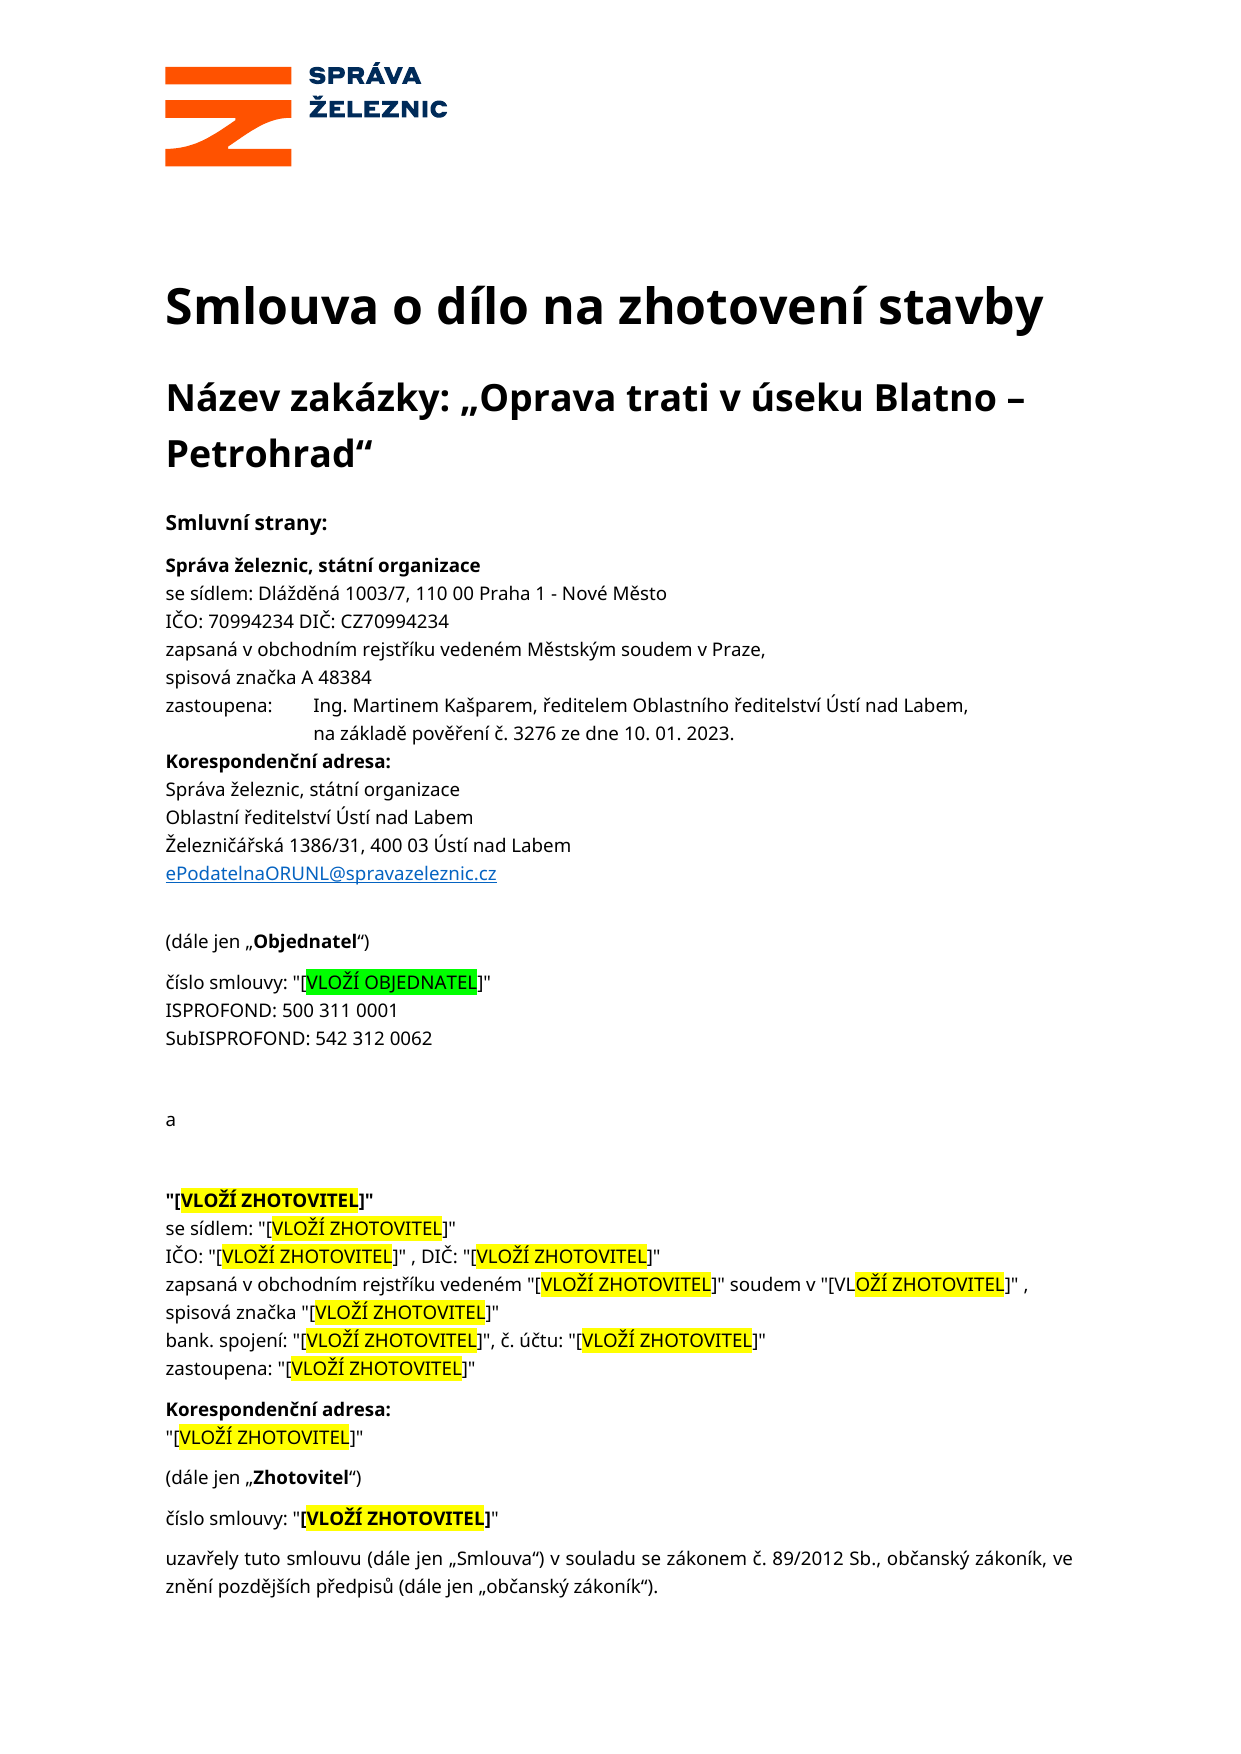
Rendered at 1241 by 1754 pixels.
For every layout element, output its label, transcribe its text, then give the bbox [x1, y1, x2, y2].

text Korespondenční adresa: [165, 1396, 1075, 1422]
text se sídlem: "[VLOŽÍ ZHOTOVITEL]" [442, 1216, 1075, 1241]
text bank. spojení: "[VLOŽÍ ZHOTOVITEL]", č. účtu: "[VLOŽÍ ZHOTOVITEL]" [752, 1328, 1075, 1353]
text Smluvní strany: [165, 508, 1075, 537]
text IČO: 70994234 DIČ: CZ70994234 [165, 608, 1075, 634]
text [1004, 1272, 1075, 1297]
text IČO: "[VLOŽÍ ZHOTOVITEL]" , DIČ: "[VLOŽÍ ZHOTOVITEL]" [165, 1243, 1075, 1269]
text spisová značka A 48384 [165, 664, 1075, 690]
text číslo smlouvy: "[VLOŽÍ OBJEDNATEL]" [165, 969, 306, 995]
text zastoupena: "[VLOŽÍ ZHOTOVITEL]" [165, 1356, 291, 1381]
text "[VLOŽÍ ZHOTOVITEL]" [165, 1187, 1075, 1213]
text zapsaná v obchodním rejstříku vedeném Městským soudem v Praze, [165, 636, 1075, 662]
text spisová značka "[VLOŽÍ ZHOTOVITEL]" [165, 1299, 1075, 1325]
text Železničářská 1386/31, 400 03 Ústí nad Labem [165, 832, 1075, 858]
text číslo smlouvy: "[VLOŽÍ ZHOTOVITEL]" [165, 1505, 306, 1531]
text ePodatelnaORUNL@spravazeleznic.cz [165, 860, 1075, 886]
text číslo smlouvy: "[VLOŽÍ OBJEDNATEL]" [477, 969, 1075, 995]
text SubISPROFOND: 542 312 0062 [165, 1025, 1075, 1051]
text (dále jen „Objednatel“) [165, 929, 1075, 954]
text zapsaná v obchodním rejstříku vedeném "[VLOŽÍ ZHOTOVITEL]" soudem v "[VLOŽÍ ZHOTOVITEL]" , [165, 1272, 541, 1297]
text Správa železnic, státní organizace [165, 552, 1075, 578]
text na základě pověření č. 3276 ze dne 10. 01. 2023. [239, 720, 1075, 746]
text (dále jen „Zhotovitel“) [165, 1465, 1075, 1490]
text Oblastní ředitelství Ústí nad Labem [165, 804, 1075, 830]
text číslo smlouvy: "[VLOŽÍ ZHOTOVITEL]" [484, 1505, 1075, 1531]
text zastoupena: "[VLOŽÍ ZHOTOVITEL]" [462, 1356, 1075, 1381]
text Název zakázky: „Oprava trati v úseku Blatno – Petrohrad“ [165, 371, 1075, 478]
text zastoupena: Ing. Martinem Kašparem, ředitelem Oblastního ředitelství Ústí nad Labem, [165, 692, 1075, 718]
text Správa železnic, státní organizace [165, 776, 1075, 802]
text ISPROFOND: 500 311 0001 [165, 997, 1075, 1023]
text "[VLOŽÍ ZHOTOVITEL]" [349, 1424, 1075, 1450]
text se sídlem: "[VLOŽÍ ZHOTOVITEL]" [165, 1216, 272, 1241]
text se sídlem: Dlážděná 1003/7, 110 00 Praha 1 - Nové Město [165, 580, 1075, 606]
text a [165, 1106, 1075, 1132]
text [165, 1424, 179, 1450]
text Korespondenční adresa: [165, 748, 1075, 774]
text Smlouva o dílo na zhotovení stavby [165, 271, 1075, 339]
text uzavřely tuto smlouvu (dále jen „Smlouva“) v souladu se zákonem č. 89/2012 Sb., občanský zákoník, ve znění pozdějších předpisů (dále jen „občanský zákoník“). [165, 1546, 1075, 1599]
